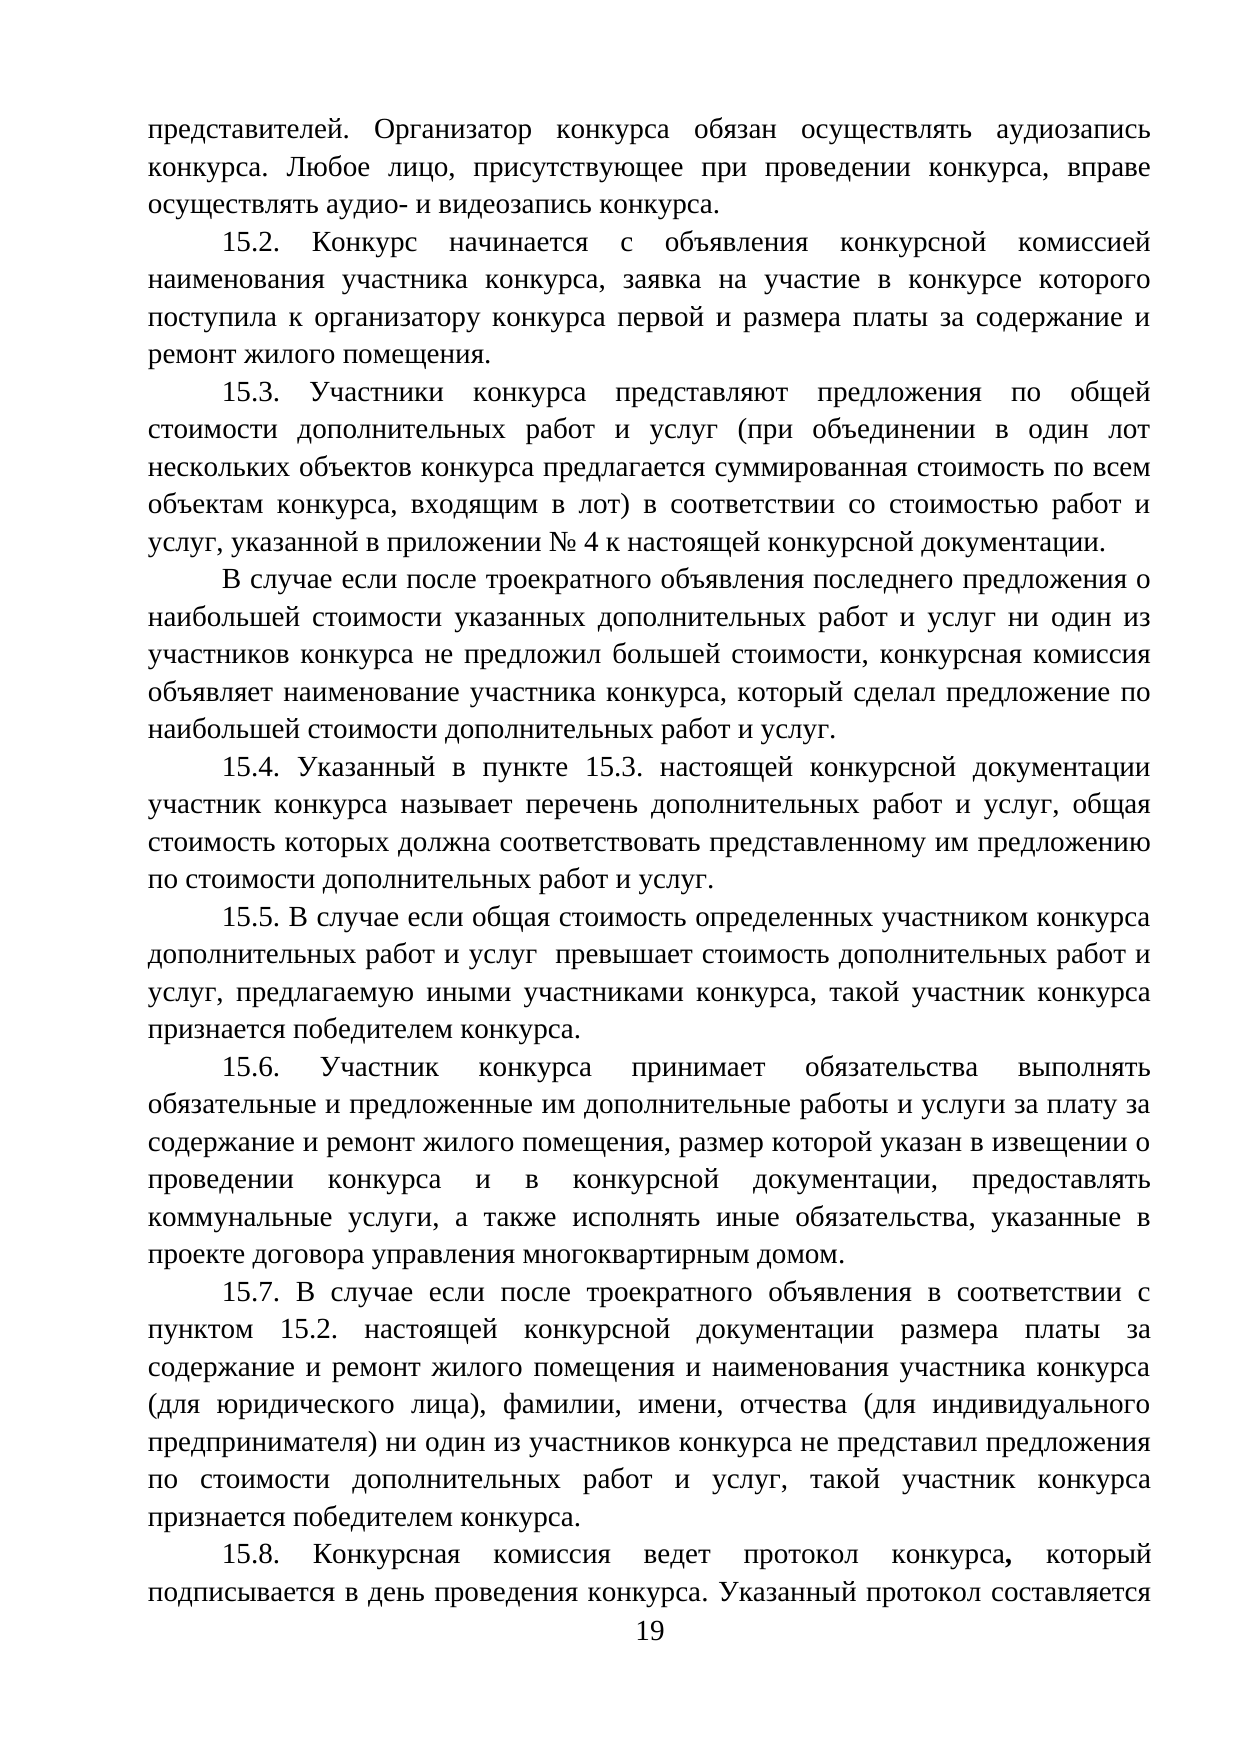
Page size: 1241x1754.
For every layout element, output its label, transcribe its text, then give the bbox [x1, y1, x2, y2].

text 15.5. В случае если общая стоимость определенных участником конкурса дополнительных работ и услуг превышает стоимость дополнительных работ и услуг, предлагаемую иными участниками конкурса, такой участник конкурса признается победителем конкурса. [148, 895, 1152, 1045]
text 15.7. В случае если после троекратного объявления в соответствии с пунктом 15.2. настоящей конкурсной документации размера платы за содержание и ремонт жилого помещения и наименования участника конкурса (для юридического лица), фамилии, имени, отчества (для индивидуального предпринимателя) ни один из участников конкурса не представил предложения по стоимости дополнительных работ и услуг, такой участник конкурса признается победителем конкурса. [148, 1270, 1152, 1532]
text В случае если после троекратного объявления последнего предложения о наибольшей стоимости указанных дополнительных работ и услуг ни один из участников конкурса не предложил большей стоимости, конкурсная комиссия объявляет наименование участника конкурса, который сделал предложение по наибольшей стоимости дополнительных работ и услуг. [148, 557, 1152, 745]
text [148, 1532, 1152, 1607]
text 15.2. Конкурс начинается с объявления конкурсной комиссией наименования участника конкурса, заявка на участие в конкурсе которого поступила к организатору конкурса первой и размера платы за содержание и ремонт жилого помещения. [148, 220, 1152, 370]
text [148, 107, 1152, 220]
text 15.3. Участники конкурса представляют предложения по общей стоимости дополнительных работ и услуг (при объединении в один лот нескольких объектов конкурса предлагается суммированная стоимость по всем объектам конкурса, входящим в лот) в соответствии со стоимостью работ и услуг, указанной в приложении № 4 к настоящей конкурсной документации. [148, 370, 1152, 557]
text 15.4. Указанный в пункте 15.3. настоящей конкурсной документации участник конкурса называет перечень дополнительных работ и услуг, общая стоимость которых должна соответствовать представленному им предложению по стоимости дополнительных работ и услуг. [148, 745, 1152, 895]
text 15.6. Участник конкурса принимает обязательства выполнять обязательные и предложенные им дополнительные работы и услуги за плату за содержание и ремонт жилого помещения, размер которой указан в извещении о проведении конкурса и в конкурсной документации, предоставлять коммунальные услуги, а также исполнять иные обязательства, указанные в проекте договора управления многоквартирным домом. [148, 1045, 1152, 1270]
